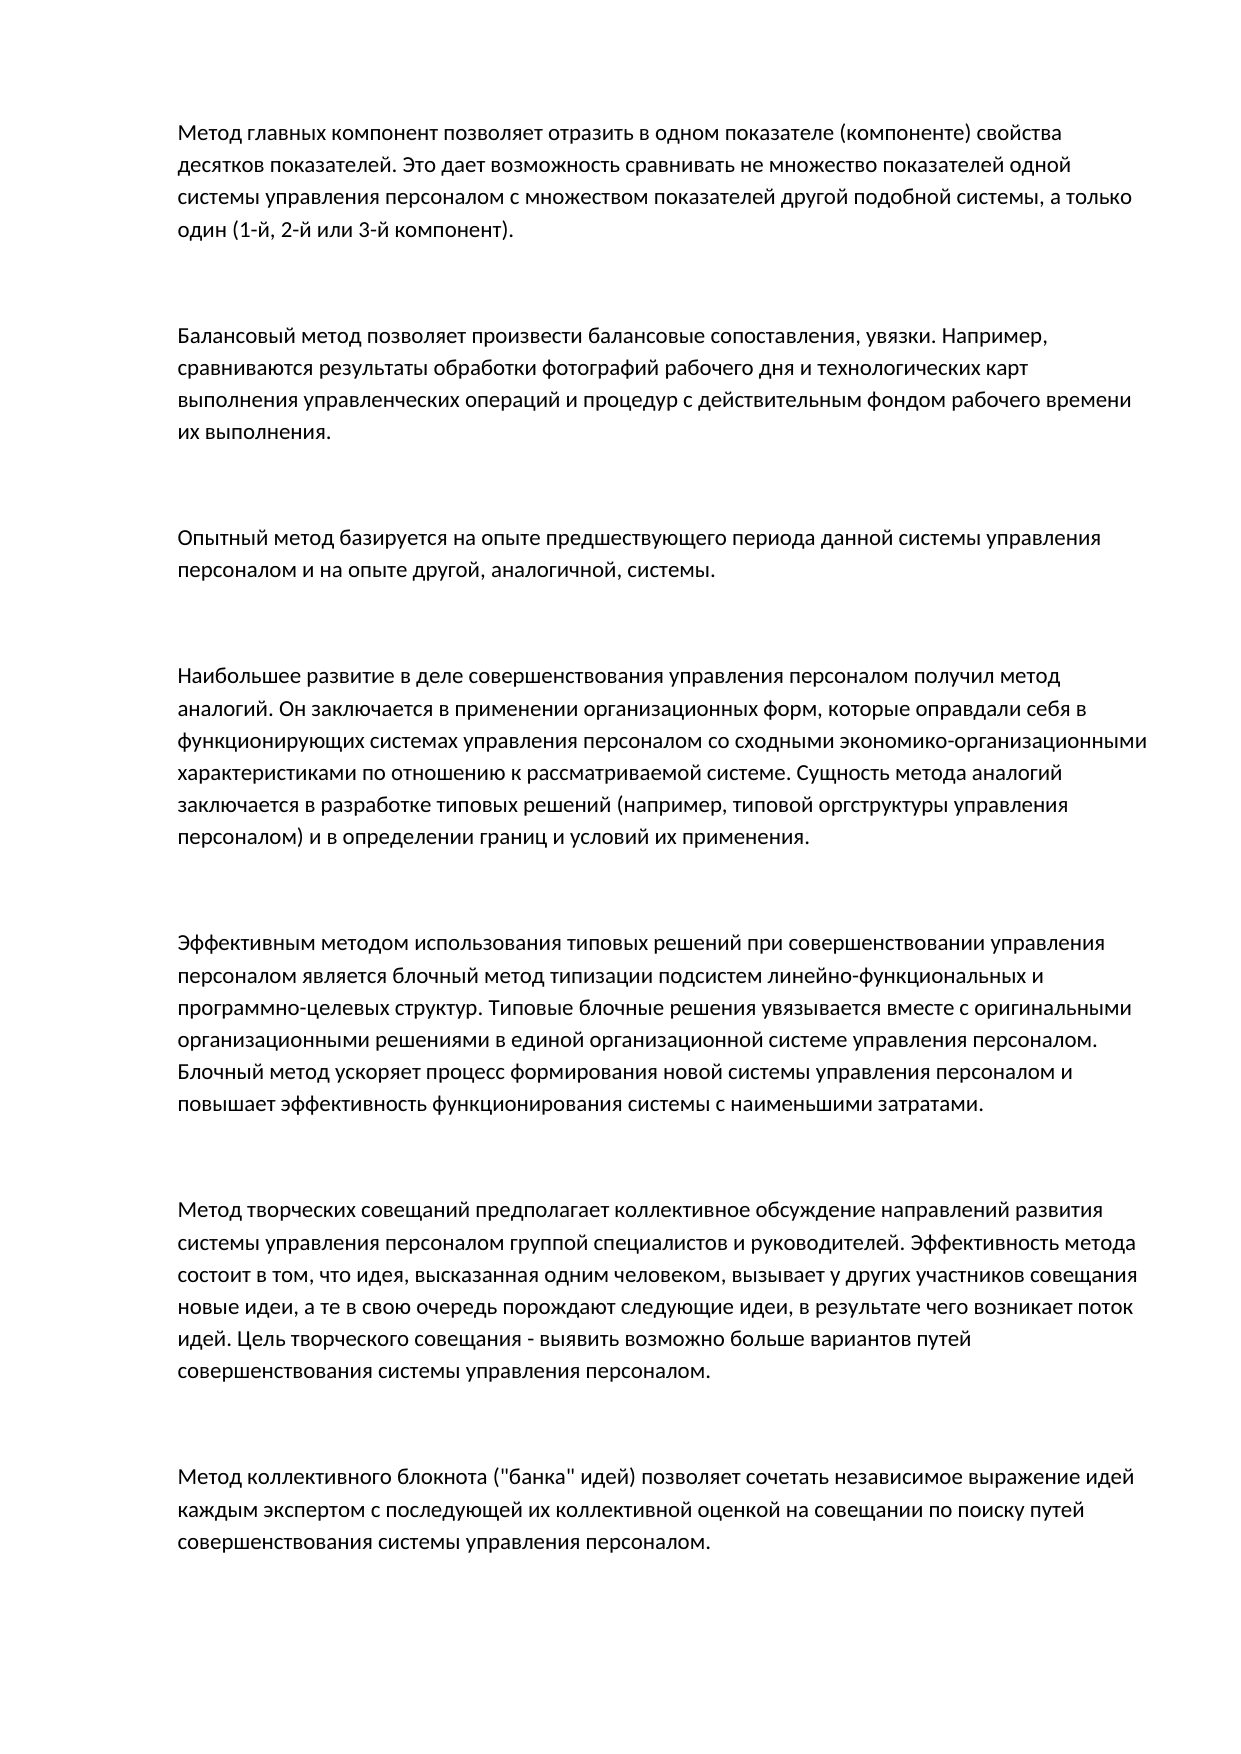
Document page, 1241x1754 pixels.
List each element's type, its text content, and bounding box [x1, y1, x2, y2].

text Метод творческих совещаний предполагает коллективное обсуждение направлений развития системы управления персоналом группой специалистов и руководителей. Эффективность метода состоит в том, что идея, высказанная одним человеком, вызывает у других участников совещания новые идеи, а те в свою очередь порождают следующие идеи, в результате чего возникает поток идей. Цель творческого совещания - выявить возможно больше вариантов путей совершенствования системы управления персоналом. [177, 1196, 1152, 1384]
text Балансовый метод позволяет произвести балансовые сопоставления, увязки. Например, сравниваются результаты обработки фотографий рабочего дня и технологических карт выполнения управленческих операций и процедур с действительным фондом рабочего времени их выполнения. [177, 321, 1152, 445]
text Наибольшее развитие в деле совершенствования управления персоналом получил метод аналогий. Он заключается в применении организационных форм, которые оправдали себя в функционирующих системах управления персоналом со сходными экономико-организационными характеристиками по отношению к рассматриваемой системе. Сущность метода аналогий заключается в разработке типовых решений (например, типовой оргструктуры управления персоналом) и в определении границ и условий их применения. [177, 662, 1152, 851]
text Опытный метод базируется на опыте предшествующего периода данной системы управления персоналом и на опыте другой, аналогичной, системы. [177, 523, 1152, 583]
text Эффективным методом использования типовых решений при совершенствовании управления персоналом является блочный метод типизации подсистем линейно-функциональных и программно-целевых структур. Типовые блочные решения увязывается вместе с оригинальными организационными решениями в единой организационной системе управления персоналом. Блочный метод ускоряет процесс формирования новой системы управления персоналом и повышает эффективность функционирования системы с наименьшими затратами. [177, 928, 1152, 1117]
text Метод главных компонент позволяет отразить в одном показателе (компоненте) свойства десятков показателей. Это дает возможность сравнивать не множество показателей одной системы управления персоналом с множеством показателей другой подобной системы, а только один (1-й, 2-й или 3-й компонент). [177, 118, 1152, 243]
text Метод коллективного блокнота ("банка" идей) позволяет сочетать независимое выражение идей каждым экспертом с последующей их коллективной оценкой на совещании по поиску путей совершенствования системы управления персоналом. [177, 1462, 1152, 1555]
